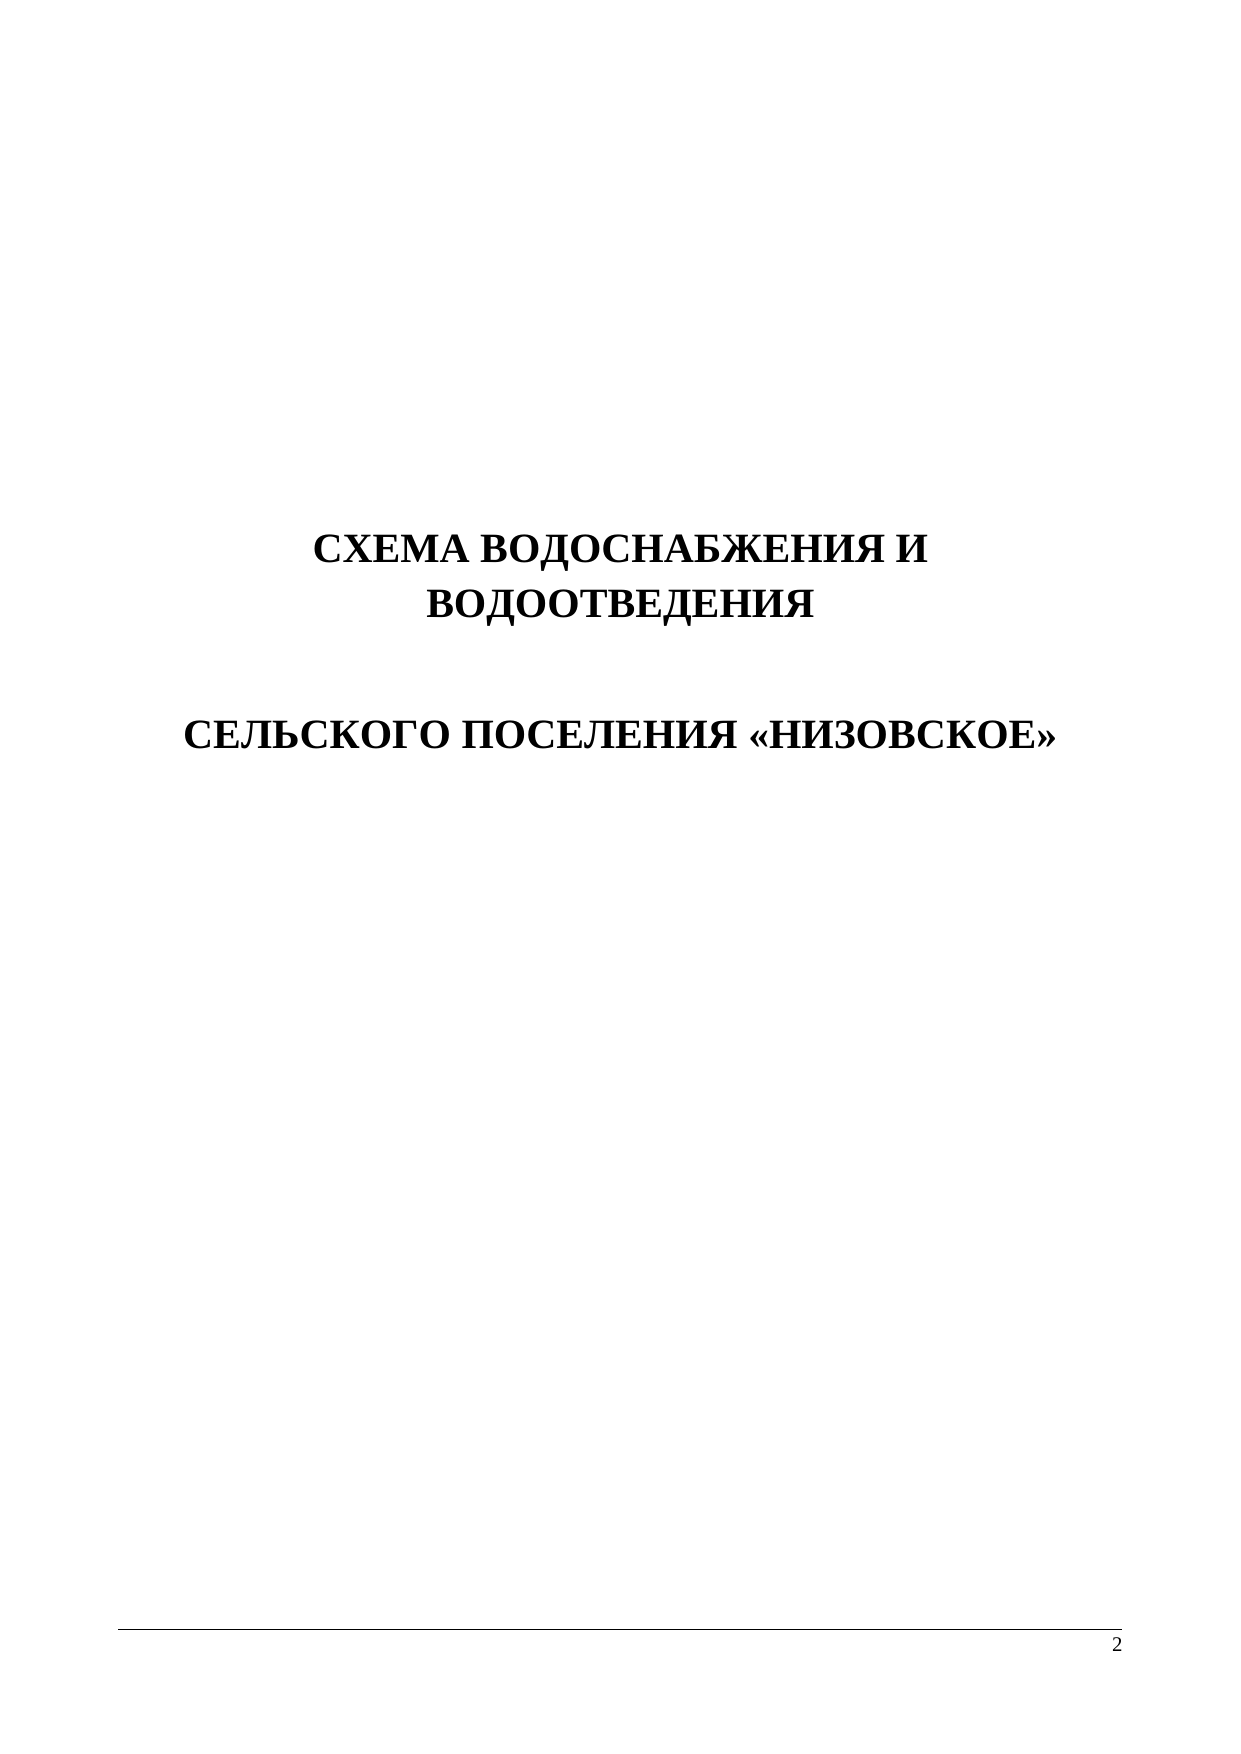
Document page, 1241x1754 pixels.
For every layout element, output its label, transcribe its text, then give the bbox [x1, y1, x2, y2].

text Сельского поселения «Низовское» [177, 709, 1063, 757]
text Схема водоснабжения и водоотведения [177, 523, 1063, 626]
